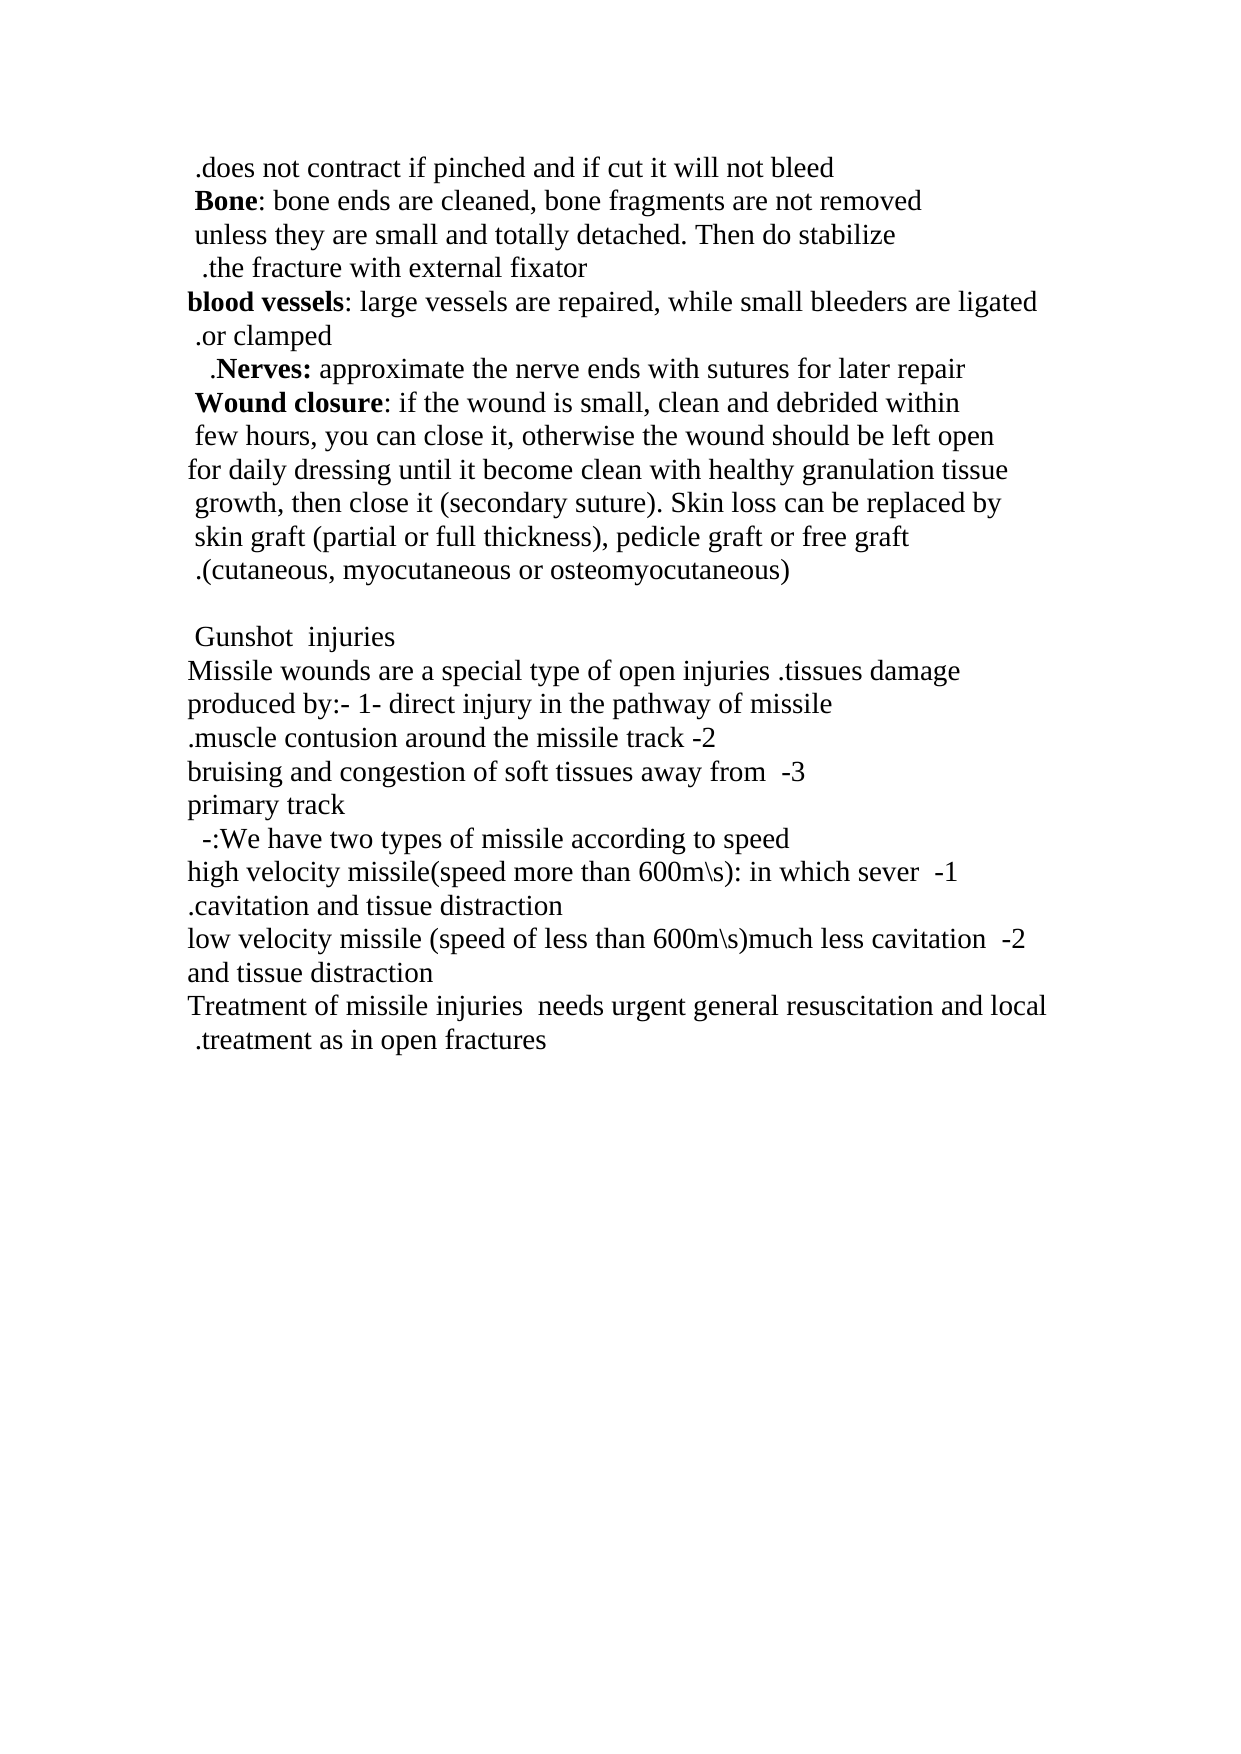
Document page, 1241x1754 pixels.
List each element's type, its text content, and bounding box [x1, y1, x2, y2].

text Bone: bone ends are cleaned, bone fragments are not removed [187, 183, 1053, 217]
text Treatment of missile injuries needs urgent general resuscitation and local treatment as in open fractures. [187, 988, 1053, 1056]
text blood vessels: large vessels are repaired, while small bleeders are ligated or clamped. [187, 284, 1053, 351]
text 2- low velocity missile (speed of less than 600m\s)much less cavitation and tissue distraction [187, 921, 1053, 988]
text few hours, you can close it, otherwise the wound should be left open [187, 418, 1053, 452]
text unless they are small and totally detached. Then do stabilize [187, 217, 1053, 251]
text does not contract if pinched and if cut it will not bleed. [187, 150, 1053, 183]
text Gunshot injuries [187, 619, 1053, 653]
text Wound closure: if the wound is small, clean and debrided within [187, 385, 1053, 418]
text (cutaneous, myocutaneous or osteomyocutaneous). [187, 552, 1053, 586]
text Nerves: approximate the nerve ends with sutures for later repair. [187, 351, 1053, 385]
text We have two types of missile according to speed:- [187, 821, 1053, 854]
text Missile wounds are a special type of open injuries .tissues damage produced by:- 1- direct injury in the pathway of missile [187, 653, 1053, 720]
text 3- bruising and congestion of soft tissues away from primary track [187, 754, 1053, 821]
text the fracture with external fixator. [187, 251, 1053, 284]
text 1- high velocity missile(speed more than 600m\s): in which sever cavitation and tissue distraction. [187, 854, 1053, 921]
text 2- muscle contusion around the missile track. [187, 720, 1053, 754]
text skin graft (partial or full thickness), pedicle graft or free graft [187, 519, 1053, 552]
text for daily dressing until it become clean with healthy granulation tissue growth, then close it (secondary suture). Skin loss can be replaced by [187, 452, 1053, 519]
